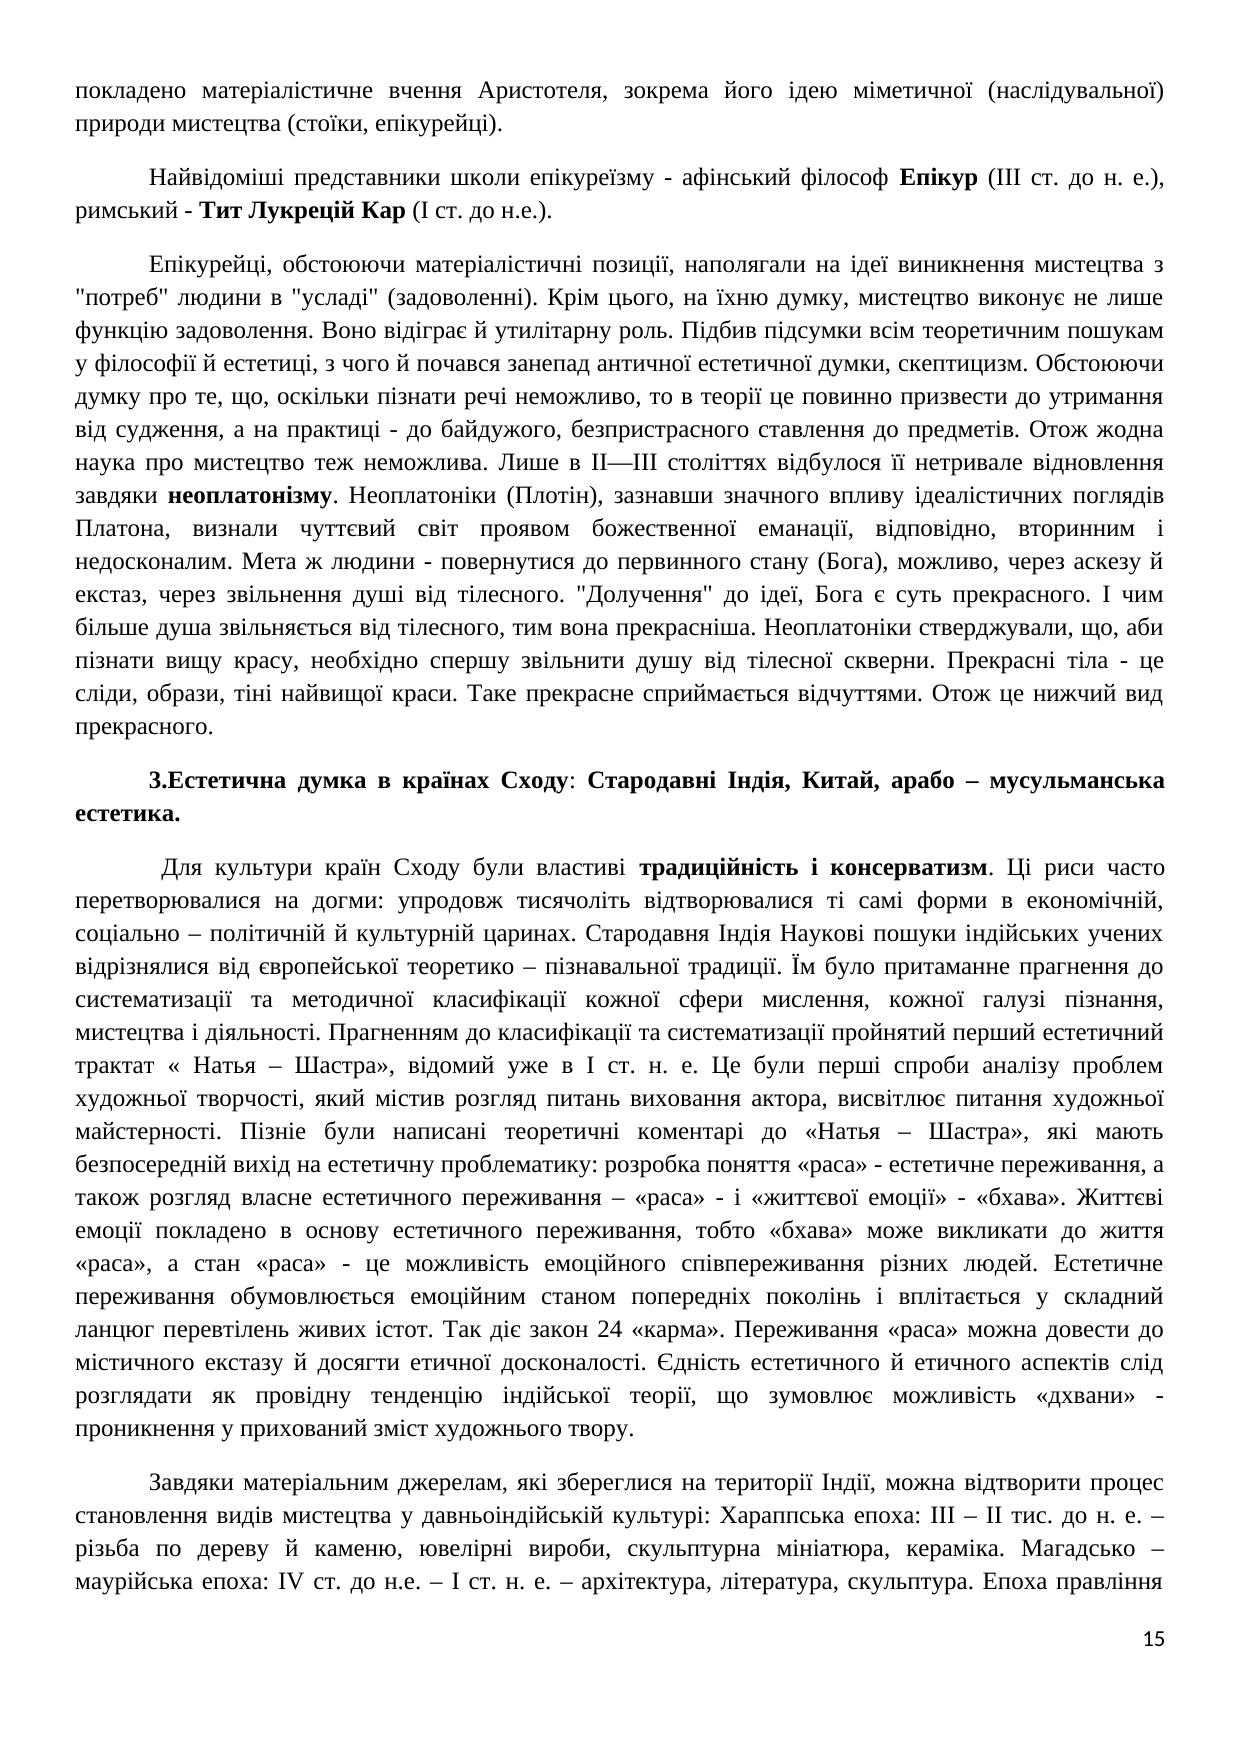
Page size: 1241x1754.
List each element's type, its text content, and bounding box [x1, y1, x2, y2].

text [75, 1467, 1165, 1595]
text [75, 75, 1165, 137]
text Найвідоміші представники школи епікуреїзму - афінський філософ Епікур (III ст. до н. е.), римський - Тит Лукрецій Кар (І ст. до н.е.). [75, 162, 1165, 224]
text Епікурейці, обстоюючи матеріалістичні позиції, наполягали на ідеї виникнення мистецтва з "потреб" людини в "усладі" (задоволенні). Крім цього, на їхню думку, мистецтво виконує не лише функцію задоволення. Воно відіграє й утилітарну роль. Підбив підсумки всім теоретичним пошукам у філософії й естетиці, з чого й почався занепад античної естетичної думки, скептицизм. Обстоюючи думку про те, що, оскільки пізнати речі неможливо, то в теорії це повинно призвести до утримання від судження, а на практиці - до байдужого, безпристрасного ставлення до предметів. Отож жодна наука про мистецтво теж неможлива. Лише в II—III століттях відбулося її нетривале відновлення завдяки неоплатонізму. Неоплатоніки (Плотін), зазнавши значного впливу ідеалістичних поглядів Платона, визнали чуттєвий світ проявом божественної еманації, відповідно, вторинним і недосконалим. Мета ж людини - повернутися до первинного стану (Бога), можливо, через аскезу й екстаз, через звільнення душі від тілесного. "Долучення" до ідеї, Бога є суть прекрасного. І чим більше душа звільняється від тілесного, тим вона прекрасніша. Неоплатоніки стверджували, що, аби пізнати вищу красу, необхідно спершу звільнити душу від тілесної скверни. Прекрасні тіла - це сліди, образи, тіні найвищої краси. Таке прекрасне сприймається відчуттями. Отож це нижчий вид прекрасного. [75, 249, 1165, 740]
text Для культури країн Сходу були властиві традиційність і консерватизм. Ці риси часто перетворювалися на догми: упродовж тисячоліть відтворювалися ті самі форми в економічній, соціально – політичній й культурній царинах. Стародавня Індія Наукові пошуки індійських учених відрізнялися від європейської теоретико – пізнавальної традиції. Їм було притаманне прагнення до систематизації та методичної класифікації кожної сфери мислення, кожної галузі пізнання, мистецтва і діяльності. Прагненням до класифікації та систематизації пройнятий перший естетичний трактат « Натья – Шастра», відомий уже в І ст. н. е. Це були перші спроби аналізу проблем художньої творчості, який містив розгляд питань виховання актора, висвітлює питання художньої майстерності. Пізніе були написані теоретичні коментарі до «Натья – Шастра», які мають безпосередній вихід на естетичну проблематику: розробка поняття «раса» - естетичне переживання, а також розгляд власне естетичного переживання – «раса» - і «життєвої емоції» - «бхава». Життєві емоції покладено в основу естетичного переживання, тобто «бхава» може викликати до життя «раса», а стан «раса» - це можливість емоційного співпереживання різних людей. Естетичне переживання обумовлюється емоційним станом попередніх поколінь і вплітається у складний ланцюг перевтілень живих істот. Так діє закон 24 «карма». Переживання «раса» можна довести до містичного екстазу й досягти етичної досконалості. Єдність естетичного й етичного аспектів слід розглядати як провідну тенденцію індійської теорії, що зумовлює можливість «дхвани» - проникнення у прихований зміст художнього твору. [75, 852, 1165, 1442]
text 3.Естетична думка в країнах Сходу: Стародавні Індія, Китай, арабо – мусульманська естетика. [75, 765, 1165, 827]
